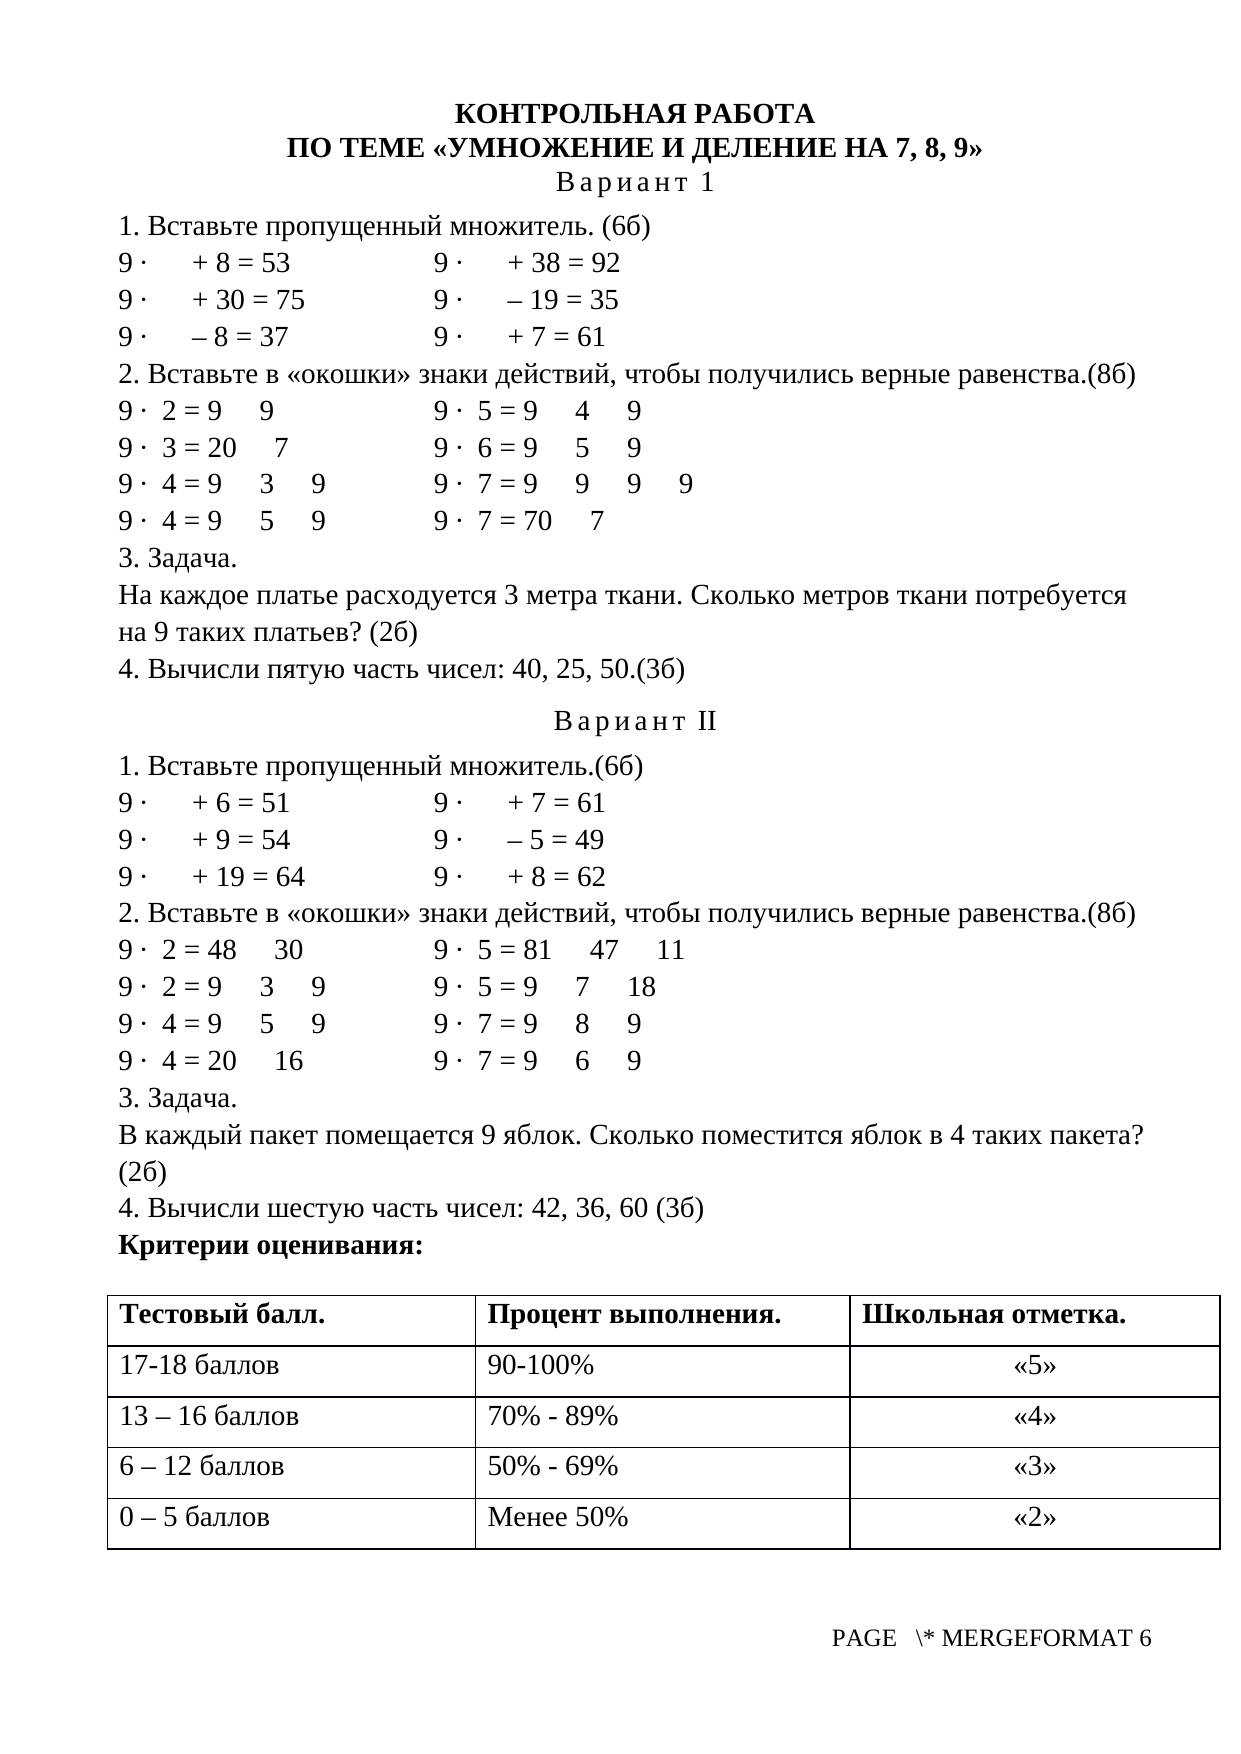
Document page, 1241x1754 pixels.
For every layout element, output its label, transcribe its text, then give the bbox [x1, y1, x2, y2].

text 2. Вставьте в «окошки» знаки действий, чтобы получились верные равенства.(8б) [118, 896, 1152, 929]
text Вариант II [118, 703, 1152, 737]
text Вариант 1 [118, 164, 1152, 197]
table_cell 13 – 16 баллов [108, 1398, 475, 1447]
table_cell Менее 50% [476, 1499, 849, 1548]
text 9 ∙ + 19 = 64 9 ∙ + 8 = 62 [118, 859, 1152, 892]
text 9 ∙ + 6 = 51 9 ∙ + 7 = 61 [118, 785, 1152, 818]
text 3. Задача. [118, 540, 1152, 574]
text 1. Вставьте пропущенный множитель.(6б) [118, 748, 1152, 782]
table_cell 70% - 89% [476, 1398, 849, 1447]
text 9 ∙ 4 = 9 5 9 9 ∙ 7 = 9 8 9 [118, 1006, 1152, 1040]
text по теме «УМНОЖЕНИЕ И ДЕЛЕНИЕ НА 7, 8, 9» [118, 130, 1152, 164]
table_cell 17-18 баллов [108, 1347, 475, 1396]
text 9 ∙ 3 = 20 7 9 ∙ 6 = 9 5 9 [118, 430, 1152, 463]
text 3. Задача. [118, 1080, 1152, 1113]
text 2. Вставьте в «окошки» знаки действий, чтобы получились верные равенства.(8б) [118, 356, 1152, 389]
table_cell 90-100% [476, 1347, 849, 1396]
text 9 ∙ 4 = 9 3 9 9 ∙ 7 = 9 9 9 9 [118, 467, 1152, 500]
text На каждое платье расходуется 3 метра ткани. Сколько метров ткани потребуется на 9 таких платьев? (2б) [118, 577, 1152, 648]
text 9 ∙ + 8 = 53 9 ∙ + 38 = 92 [118, 245, 1152, 279]
text 9 ∙ – 8 = 37 9 ∙ + 7 = 61 [118, 319, 1152, 353]
table_cell «3» [851, 1448, 1219, 1497]
table_cell 0 – 5 баллов [108, 1499, 475, 1548]
table_cell 6 – 12 баллов [108, 1448, 475, 1497]
text 4. Вычисли пятую часть чисел: 40, 25, 50.(3б) [118, 651, 1152, 684]
text 9 ∙ 2 = 9 9 9 ∙ 5 = 9 4 9 [118, 393, 1152, 426]
text Критерии оценивания: [118, 1227, 1152, 1261]
text контрольная работа [118, 97, 1152, 130]
table_cell «5» [851, 1347, 1219, 1396]
table_header Школьная отметка. [851, 1296, 1219, 1345]
text В каждый пакет помещается 9 яблок. Сколько поместится яблок в 4 таких пакета? (2б) [118, 1117, 1152, 1187]
text 9 ∙ + 30 = 75 9 ∙ – 19 = 35 [118, 282, 1152, 316]
text 9 ∙ 4 = 20 16 9 ∙ 7 = 9 6 9 [118, 1043, 1152, 1077]
text 9 ∙ 2 = 48 30 9 ∙ 5 = 81 47 11 [118, 932, 1152, 966]
text 9 ∙ + 9 = 54 9 ∙ – 5 = 49 [118, 822, 1152, 855]
text 9 ∙ 2 = 9 3 9 9 ∙ 5 = 9 7 18 [118, 969, 1152, 1003]
table_cell «2» [851, 1499, 1219, 1548]
table_header Тестовый балл. [108, 1296, 475, 1345]
table_cell «4» [851, 1398, 1219, 1447]
table_cell 50% - 69% [476, 1448, 849, 1497]
text 4. Вычисли шестую часть чисел: 42, 36, 60 (3б) [118, 1191, 1152, 1224]
table_header Процент выполнения. [476, 1296, 849, 1345]
text 1. Вставьте пропущенный множитель. (6б) [118, 208, 1152, 242]
text 9 ∙ 4 = 9 5 9 9 ∙ 7 = 70 7 [118, 503, 1152, 537]
